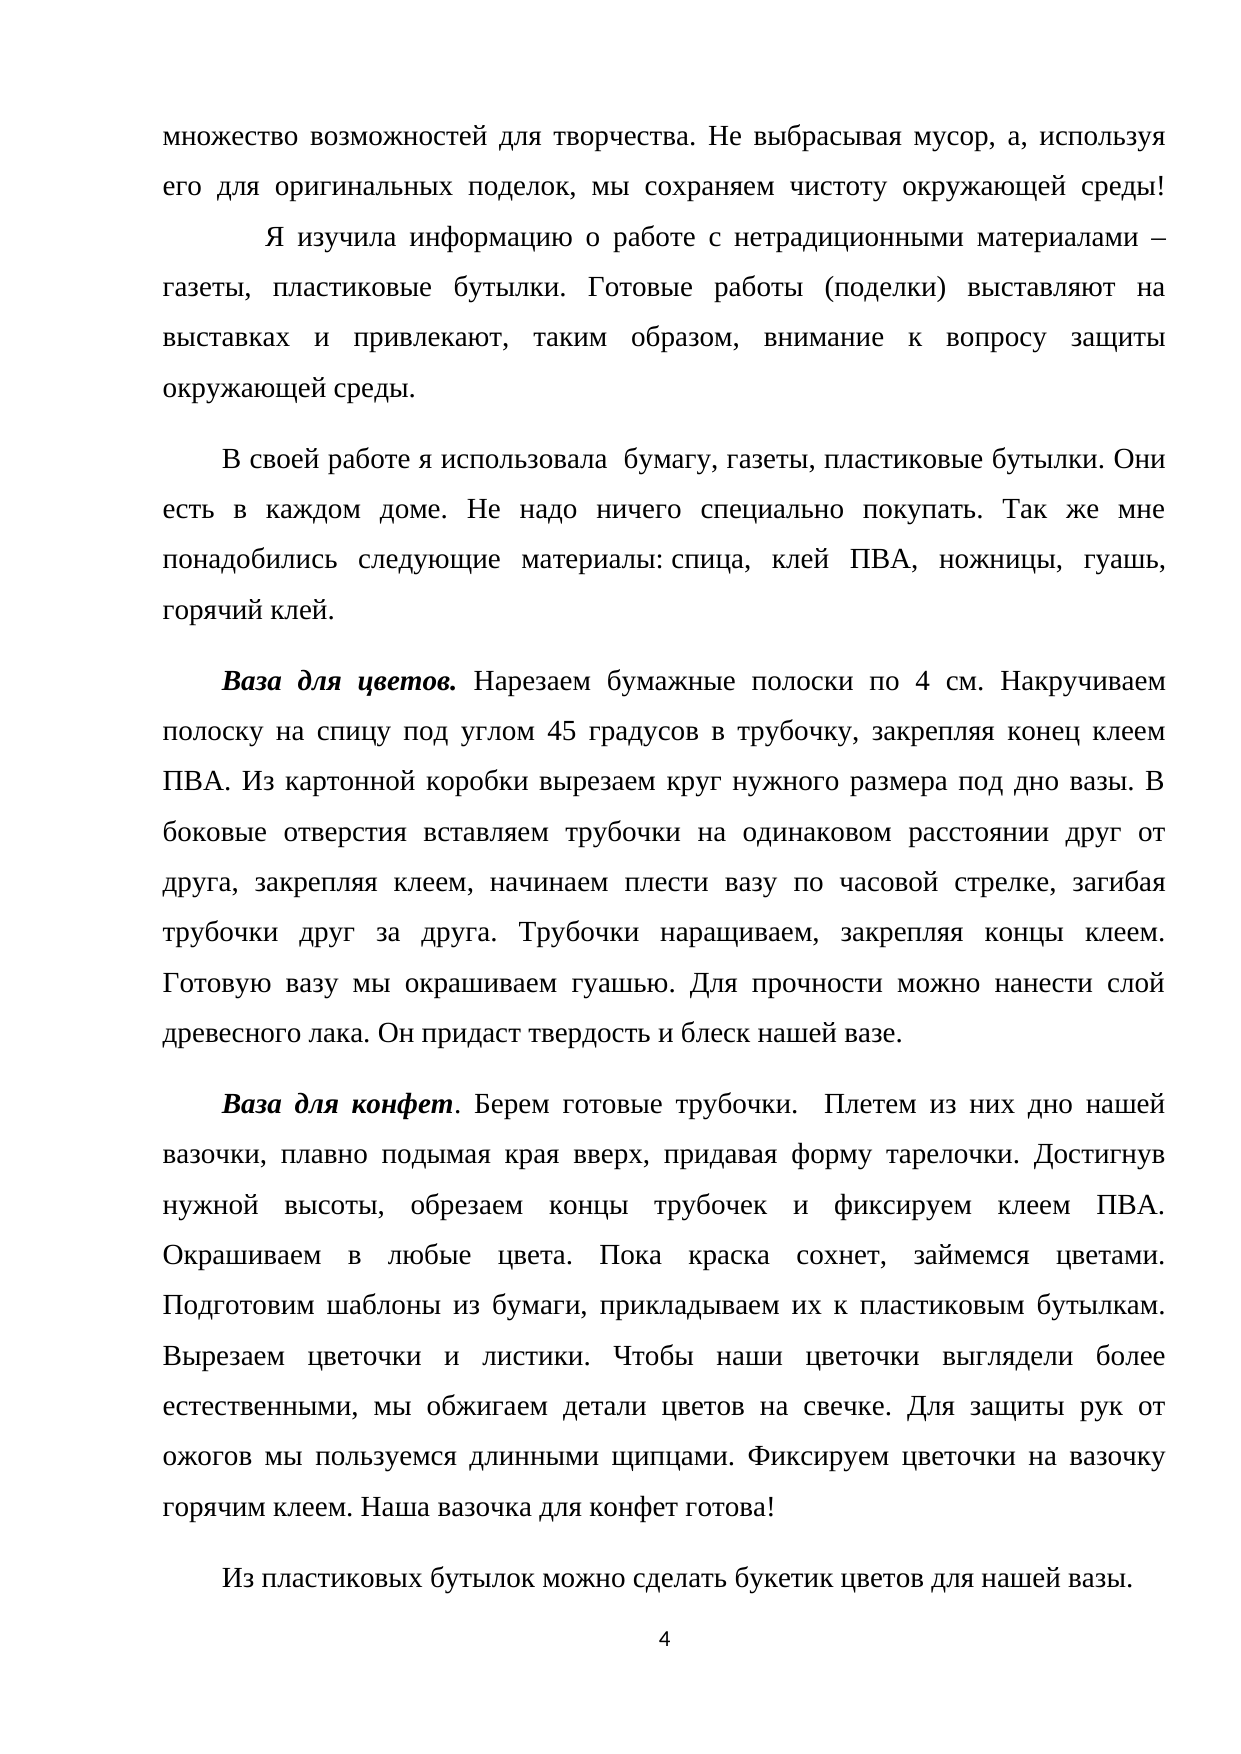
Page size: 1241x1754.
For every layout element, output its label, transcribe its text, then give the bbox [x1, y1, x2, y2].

text В своей работе я использовала бумагу, газеты, пластиковые бутылки. Они есть в каждом доме. Не надо ничего специально покупать. Так же мне понадобились следующие материалы: спица, клей ПВА, ножницы, гуашь, горячий клей. [162, 441, 1167, 625]
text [162, 118, 1167, 403]
text Ваза для конфет. Берем готовые трубочки. Плетем из них дно нашей вазочки, плавно подымая края вверх, придавая форму тарелочки. Достигнув нужной высоты, обрезаем концы трубочек и фиксируем клеем ПВА. Окрашиваем в любые цвета. Пока краска сохнет, займемся цветами. Подготовим шаблоны из бумаги, прикладываем их к пластиковым бутылкам. Вырезаем цветочки и листики. Чтобы наши цветочки выглядели более естественными, мы обжигаем детали цветов на свечке. Для защиты рук от ожогов мы пользуемся длинными щипцами. Фиксируем цветочки на вазочку горячим клеем. Наша вазочка для конфет готова! [162, 1086, 1167, 1522]
text Ваза для цветов. Нарезаем бумажные полоски по 4 см. Накручиваем полоску на спицу под углом 45 градусов в трубочку, закрепляя конец клеем ПВА. Из картонной коробки вырезаем круг нужного размера под дно вазы. В боковые отверстия вставляем трубочки на одинаковом расстоянии друг от друга, закрепляя клеем, начинаем плести вазу по часовой стрелке, загибая трубочки друг за друга. Трубочки наращиваем, закрепляя концы клеем. Готовую вазу мы окрашиваем гуашью. Для прочности можно нанести слой древесного лака. Он придаст твердость и блеск нашей вазе. [162, 663, 1167, 1049]
text Из пластиковых бутылок можно сделать букетик цветов для нашей вазы. [162, 1560, 1167, 1593]
